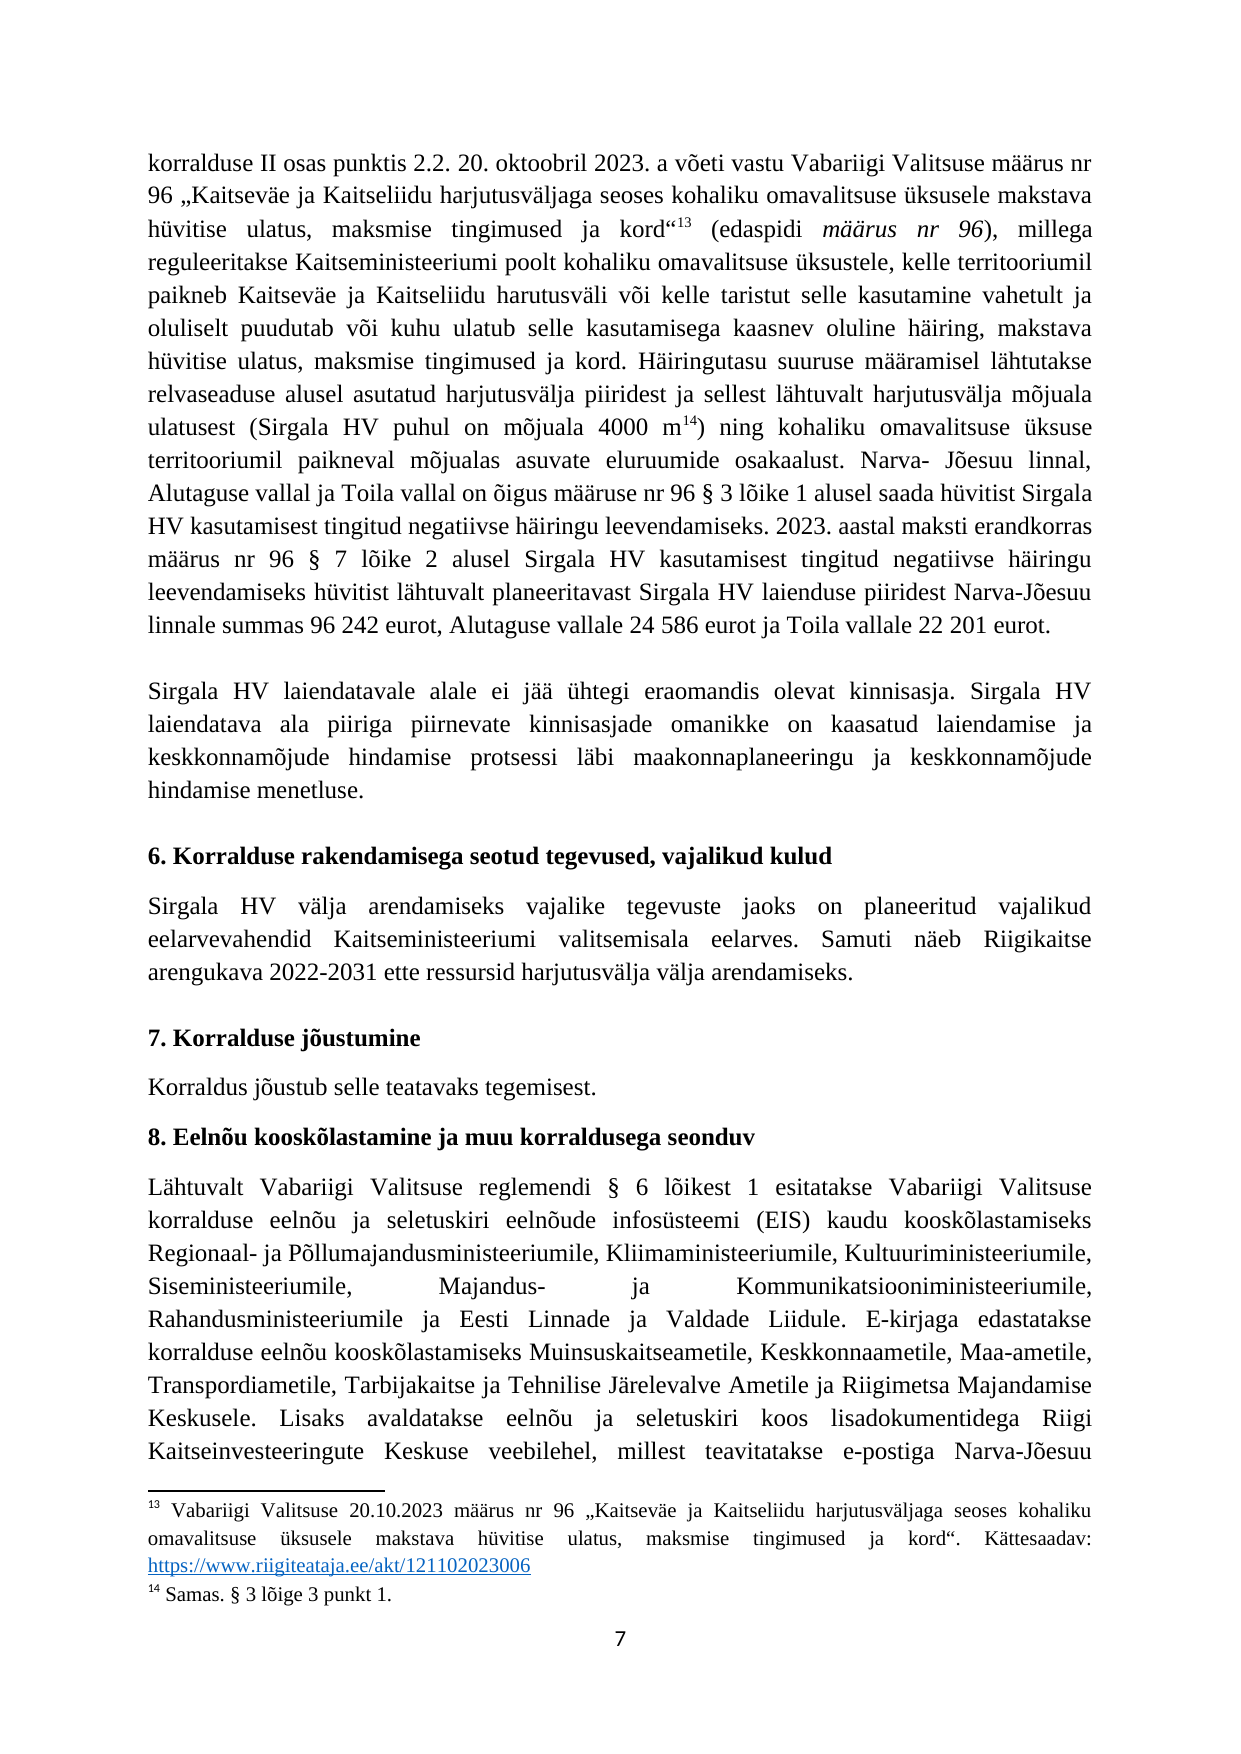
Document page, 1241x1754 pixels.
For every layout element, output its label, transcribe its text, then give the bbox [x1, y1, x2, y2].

text Sirgala HV laiendatud piir läbib Narva-Jõesuu linna, Alutaguse valda ja Toila valda. Sirgala HV laiendamine on kooskõlas kehtiva Ida-Viru maakonnaplaneeringuga 2030+, laienduse alal kehtivate Vaivara valla, Alutaguse valla ja Toila valla üldplaneeringutega, samuti koostamisel oleva Narva-Jõesuu linna üldplaneeringu eelnõuga ja vastu võetud Toila valla üldplaneeringuga. Seepärast ei mõjuta Sirgala HV laiendamine riigiasutuste ja kohaliku omavalitsuse üksuste töö korraldust. Vastavus kehtivatele planeeringutele on esitatud korralduse II osas punktis 2.2. 20. oktoobril 2023. a võeti vastu Vabariigi Valitsuse määrus nr 96 „Kaitseväe ja Kaitseliidu harjutusväljaga seoses kohaliku omavalitsuse üksusele makstava hüvitise ulatus, maksmise tingimused ja kord“ (edaspidi määrus nr 96), millega reguleeritakse Kaitseministeeriumi poolt kohaliku omavalitsuse üksustele, kelle territooriumil paikneb Kaitseväe ja Kaitseliidu harutusväli või kelle taristut selle kasutamine vahetult ja oluliselt puudutab või kuhu ulatub selle kasutamisega kaasnev oluline häiring, makstava hüvitise ulatus, maksmise tingimused ja kord. Häiringutasu suuruse määramisel lähtutakse relvaseaduse alusel asutatud harjutusvälja piiridest ja sellest lähtuvalt harjutusvälja mõjuala ulatusest (Sirgala HV puhul on mõjuala 4000 m) ning kohaliku omavalitsuse üksuse territooriumil paikneval mõjualas asuvate eluruumide osakaalust. Narva- Jõesuu linnal, Alutaguse vallal ja Toila vallal on õigus määruse nr 96 § 3 lõike 1 alusel saada hüvitist Sirgala HV kasutamisest tingitud negatiivse häiringu leevendamiseks. 2023. aastal maksti erandkorras määrus nr 96 § 7 lõike 2 alusel Sirgala HV kasutamisest tingitud negatiivse häiringu leevendamiseks hüvitist lähtuvalt planeeritavast Sirgala HV laienduse piiridest Narva-Jõesuu linnale summas 96 242 eurot, Alutaguse vallale 24 586 eurot ja Toila vallale 22 201 eurot. [148, 148, 1093, 639]
text 7. Korralduse jõustumine [148, 1023, 1093, 1052]
text 8. Eelnõu kooskõlastamine ja muu korraldusega seonduv [148, 1122, 1093, 1151]
text Korraldus jõustub selle teatavaks tegemisest. [148, 1072, 1093, 1101]
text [148, 1172, 1093, 1465]
text Sirgala HV laiendatavale alale ei jää ühtegi eraomandis olevat kinnisasja. Sirgala HV laiendatava ala piiriga piirnevate kinnisasjade omanikke on kaasatud laiendamise ja keskkonnamõjude hindamise protsessi läbi maakonnaplaneeringu ja keskkonnamõjude hindamise menetluse. [148, 676, 1093, 804]
text Sirgala HV välja arendamiseks vajalike tegevuste jaoks on planeeritud vajalikud eelarvevahendid Kaitseministeeriumi valitsemisala eelarves. Samuti näeb Riigikaitse arengukava 2022-2031 ette ressursid harjutusvälja välja arendamiseks. [148, 891, 1093, 986]
text 6. Korralduse rakendamisega seotud tegevused, vajalikud kulud [148, 841, 1093, 870]
